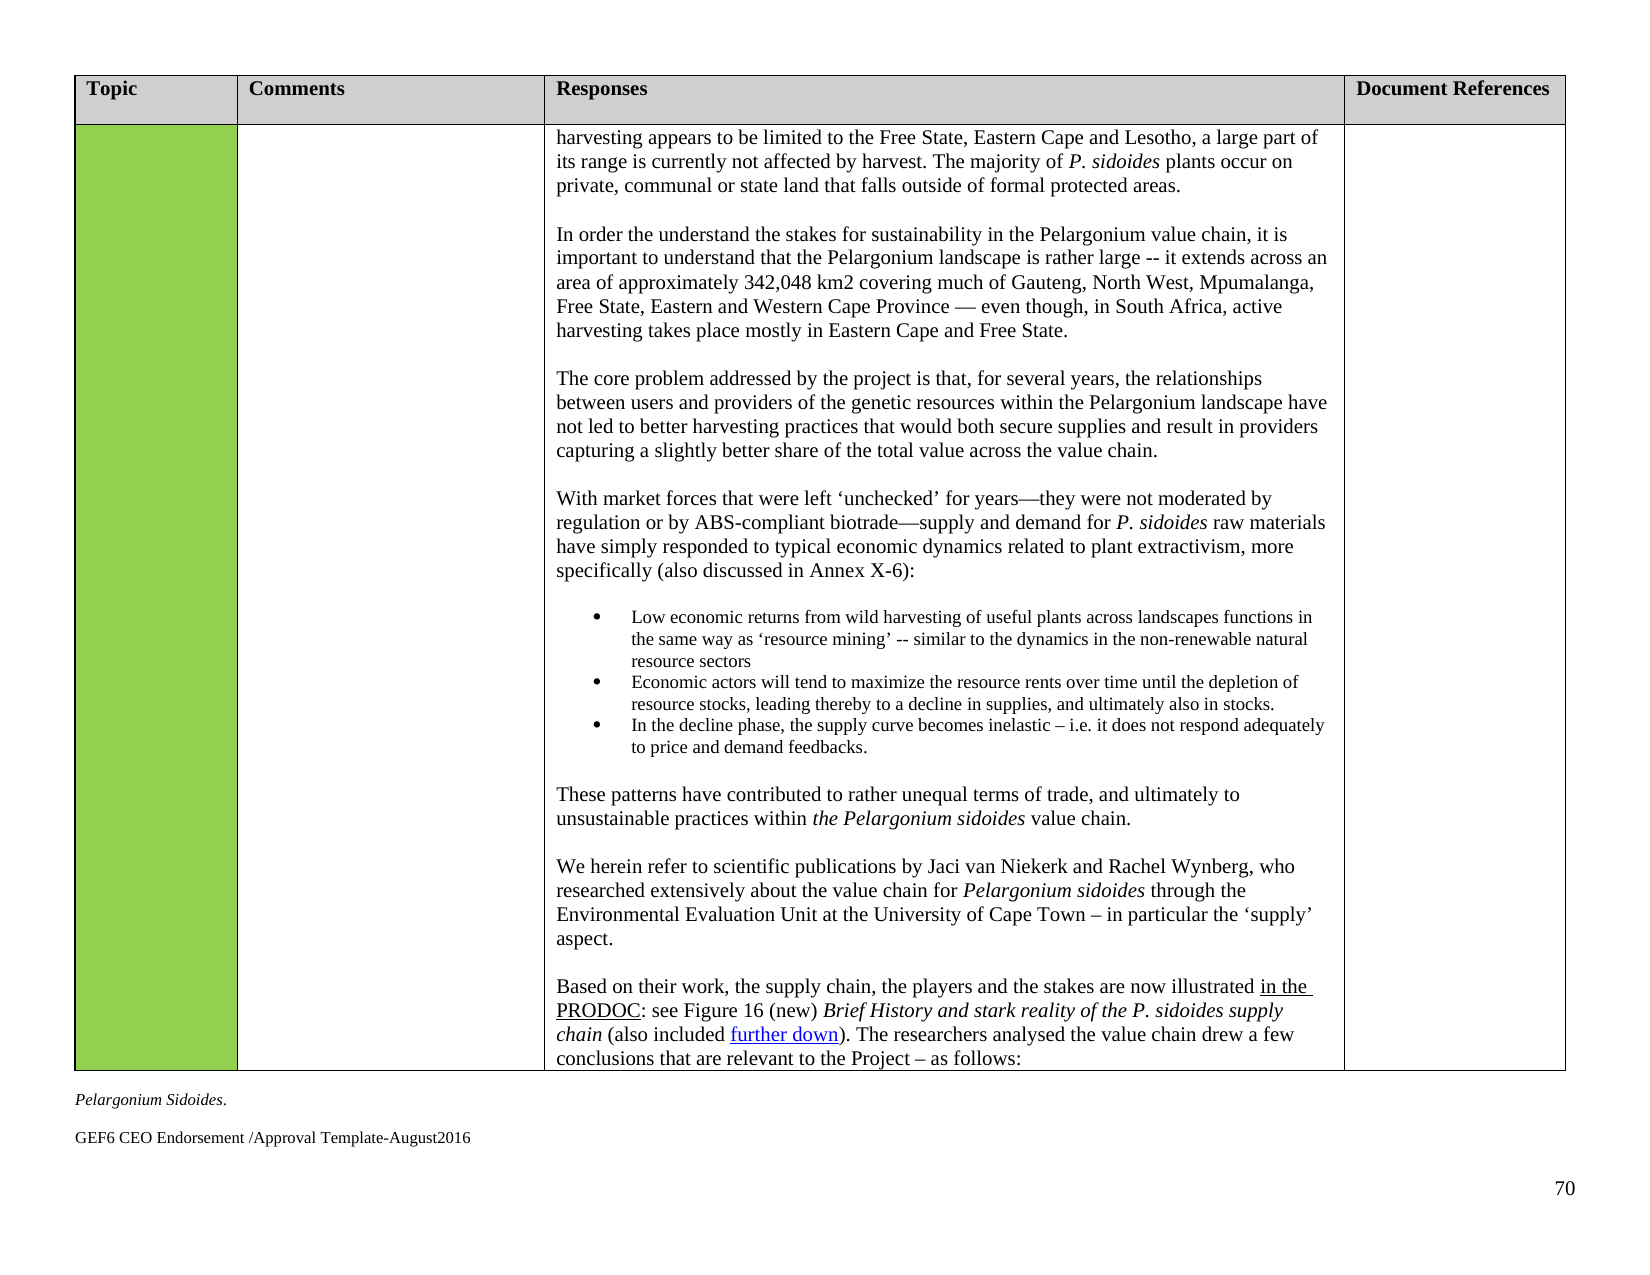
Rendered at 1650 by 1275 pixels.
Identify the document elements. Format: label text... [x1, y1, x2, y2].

table_cell [76, 125, 237, 1070]
table_header Document References [1345, 76, 1565, 124]
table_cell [545, 125, 1344, 1070]
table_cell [1345, 125, 1565, 1070]
table_header Comments [238, 76, 544, 124]
table_header Topic [76, 76, 237, 124]
table_header Responses [545, 76, 1344, 124]
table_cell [238, 125, 544, 1070]
